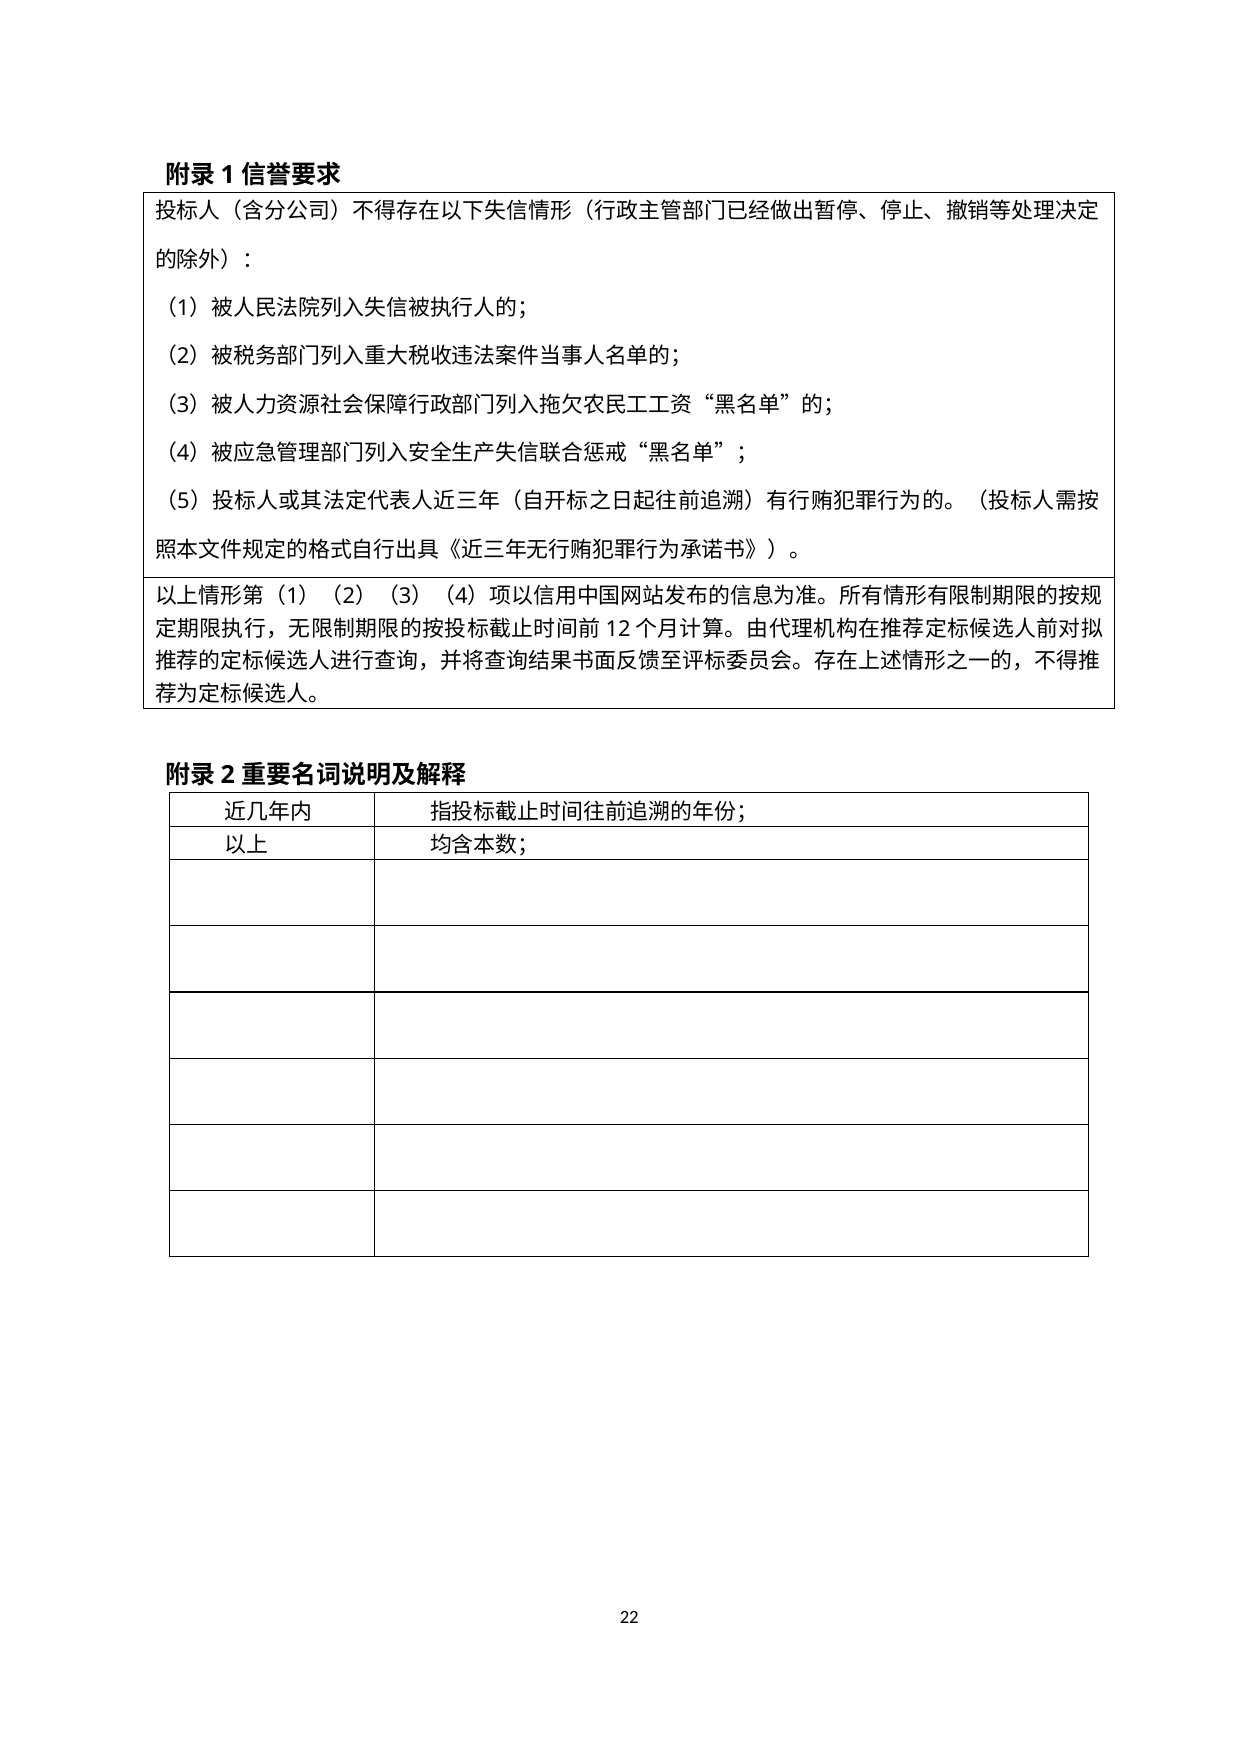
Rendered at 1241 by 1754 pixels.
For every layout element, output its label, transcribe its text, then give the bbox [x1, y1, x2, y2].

text 附录1 信誉要求 [165, 150, 1092, 192]
table_cell 以上 [170, 827, 374, 859]
text 附录2 重要名词说明及解释 [165, 751, 1092, 792]
table_cell [375, 1191, 1088, 1256]
table_header 近几年内 [170, 793, 374, 826]
table_cell [170, 1059, 374, 1123]
table_cell [170, 926, 374, 991]
table_cell [375, 860, 1088, 925]
table_cell [375, 1125, 1088, 1189]
table_header 指投标截止时间往前追溯的年份； [375, 793, 1088, 826]
table_cell [375, 993, 1088, 1057]
table_cell [170, 860, 374, 925]
table_header 投标人（含分公司）不得存在以下失信情形（行政主管部门已经做出暂停、停止、撤销等处理决定的除外）： （1）被人民法院列入失信被执行人的； （2）被税务部门列入重大税收违法案件当事人名单的； （3）被人力资源社会保障行政部门列入拖欠农民工工资“黑名单”的； （4）被应急管理部门列入安全生产失信联合惩戒“黑名单”； （5）投标人或其法定代表人近三年（自开标之日起往前追溯）有行贿犯罪行为的。（投标人需按照本文件规定的格式自行出具《近三年无行贿犯罪行为承诺书》）。 [144, 193, 1114, 577]
table_cell [170, 1125, 374, 1189]
table_cell [375, 926, 1088, 991]
table_cell 以上情形第（1）（2）（3）（4）项以信用中国网站发布的信息为准。所有情形有限制期限的按规定期限执行，无限制期限的按投标截止时间前12个月计算。由代理机构在推荐定标候选人前对拟推荐的定标候选人进行查询，并将查询结果书面反馈至评标委员会。存在上述情形之一的，不得推荐为定标候选人。 [144, 578, 1114, 708]
table_cell [375, 1059, 1088, 1123]
table_cell [170, 993, 374, 1057]
table_cell [170, 1191, 374, 1256]
table_cell 均含本数； [375, 827, 1088, 859]
